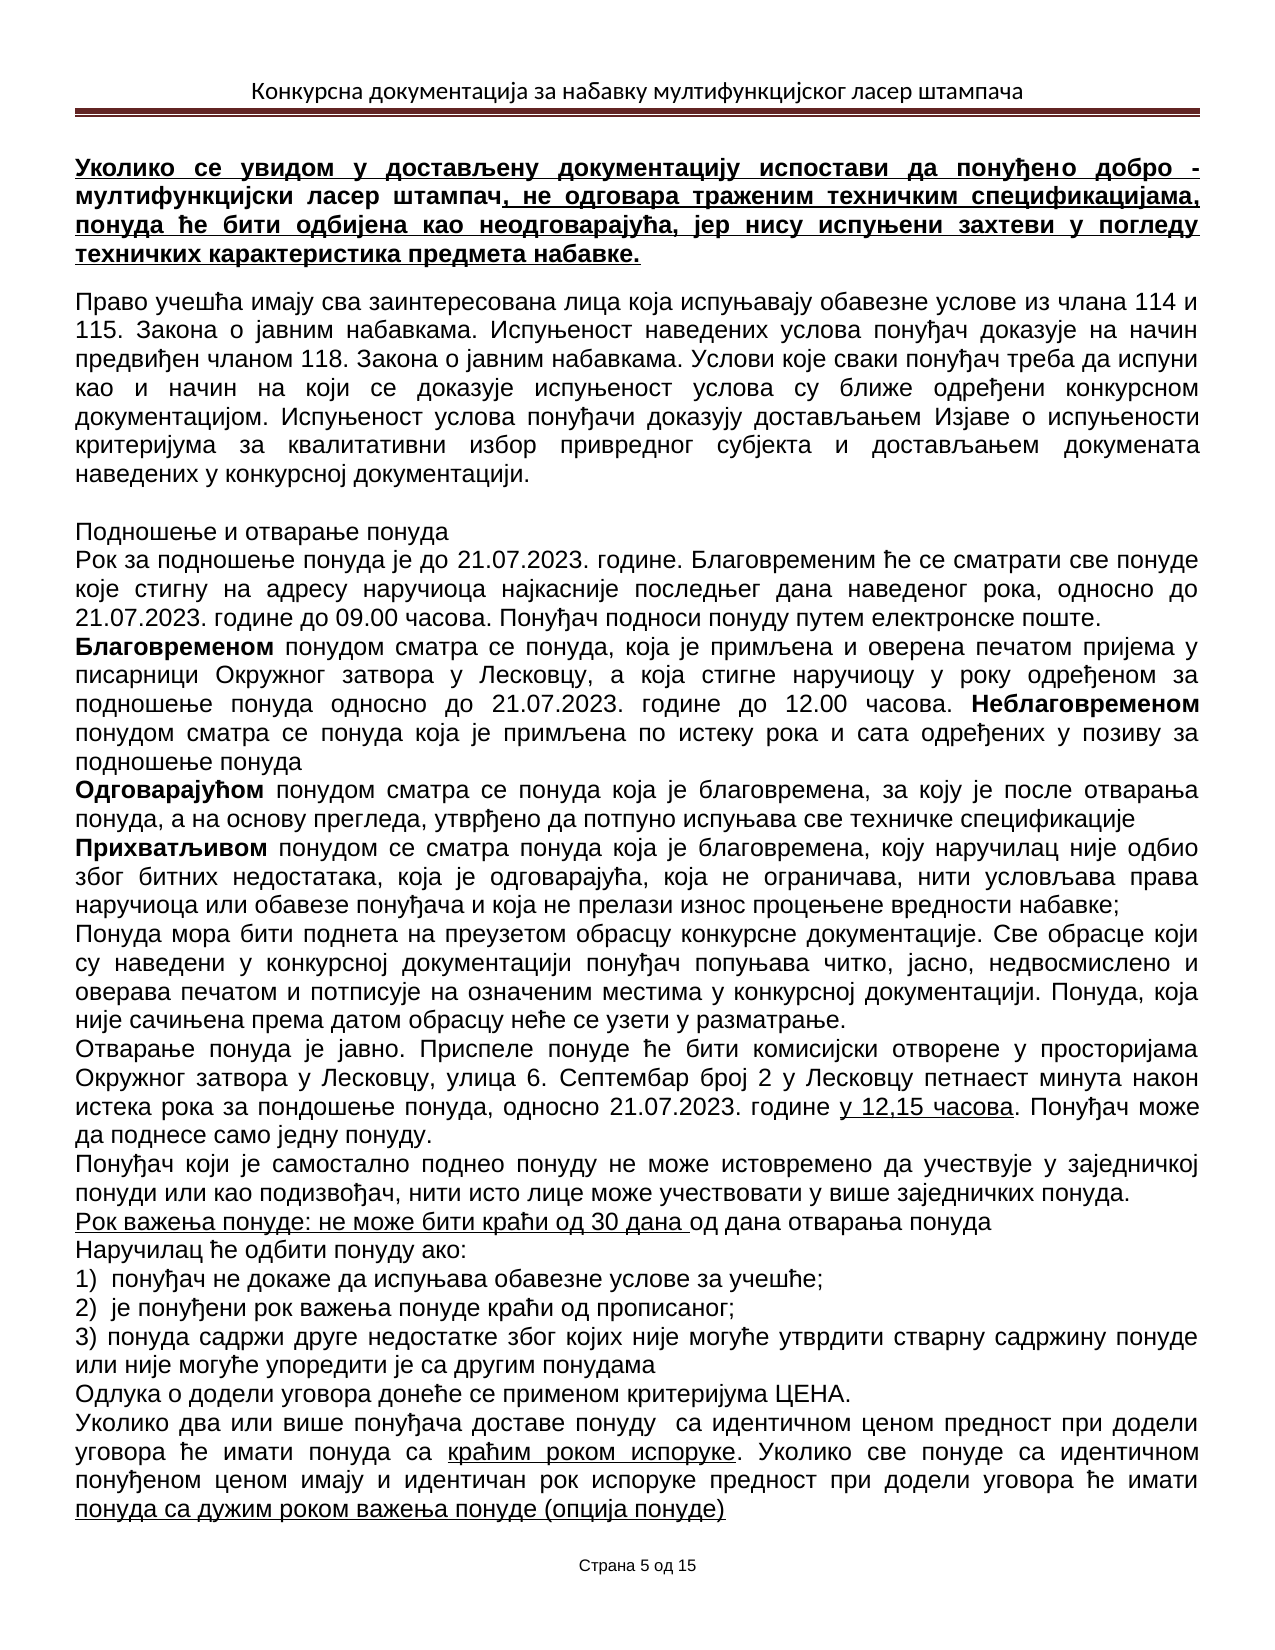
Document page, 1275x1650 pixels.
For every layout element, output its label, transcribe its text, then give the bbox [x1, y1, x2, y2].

text Уколико се увидом у достављену документацију испостави да понуђено добро - мултифункцијски ласер штампач, не одговара траженим техничким спецификацијама, понуда ће бити одбијена као неодговарајућа, јер нису испуњени захтеви у погледу техничких карактеристика предмета набавке. [75, 179, 1200, 235]
text Одлука о додели уговора донеће се применом критеријума ЦЕНА. [75, 1379, 1200, 1408]
text Благовременом понудом сматра се понуда, која је примљена и оверена печатом пријема у писарници Окружног затвора у Лесковцу, а која стигне наручиоцу у року одређеном за подношење понуда односно до 21.07.2023. године до 12.00 часова. Неблаговременом понудом сматра се понуда која је примљена по истеку рока и сата одређених у позиву за подношење понуда [75, 632, 1200, 776]
text Уколико се увидом у достављену документацију испостави да понуђено добро - мултифункцијски ласер штампач, не одговара траженим техничким спецификацијама, понуда ће бити одбијена као неодговарајућа, јер нису испуњени захтеви у погледу техничких карактеристика предмета набавке. [75, 153, 1200, 178]
text Прихватљивом понудом се сматра понуда која је благовремена, коју наручилац није одбио због битних недостатака, која је одговарајућа, која не ограничава, нити условљава права наручиоца или обавезе понуђача и која не прелази износ процењене вредности набавке; [75, 833, 1200, 919]
text Рок за подношење понуда је дo 21.07.2023. године. Благовременим ће се сматрати све понуде које стигну на адресу наручиоца најкасније последњег дана наведеног рока, односно до 21.07.2023. године до 09.00 часова. Понуђач подноси понуду путем електронске поште. [75, 546, 1200, 632]
text Рок важења понуде: не може бити краћи од 30 дана од дана отварања понуда [75, 1207, 1200, 1236]
text Уколико два или више понуђача доставе понуду са идентичном ценом предност при додели уговора ће имати понуда са краћим роком испоруке. Уколико све понуде са идентичном понуђеном ценом имају и идентичан рок испоруке предност при додели уговора ће имати понуда са дужим роком важења понуде (опција понуде) [75, 1408, 1200, 1523]
text 2) је понуђени рок важења понуде краћи од прописаног; [75, 1293, 1200, 1322]
text Уколико се увидом у достављену документацију испостави да понуђено добро - мултифункцијски ласер штампач, не одговара траженим техничким спецификацијама, понуда ће бити одбијена као неодговарајућа, јер нису испуњени захтеви у погледу техничких карактеристика предмета набавке. [75, 236, 1200, 268]
text Одговарајућом понудом сматра се понуда која је благовремена, за коју је после отварања понуда, а на основу прегледа, утврђено да потпуно испуњава све техничке спецификације [75, 776, 1200, 833]
text Отварање понуда је јавно. Приспеле понуде ће бити комисијски отворене у просторијама Окружног затвора у Лесковцу, улица 6. Септембар број 2 у Лесковцу петнаест минута након истека рока за пондошење понуда, односно 21.07.2023. године у 12,15 часова. Понуђач може да поднесе само једну понуду. [75, 1034, 1200, 1149]
text Подношење и отварање понуда [75, 517, 1200, 546]
text Право учешћа имају сва заинтересована лица која испуњавају обавезне услове из члана 114 и 115. Закона о јавним набавкама. Испуњеност наведених услова понуђач доказује на начин предвиђен чланом 118. Закона о јавним набавкама. Услови које сваки понуђач треба да испуни као и начин на који се доказује испуњеност услова су ближе одређени конкурсном документацијом. Испуњеност услова понуђачи доказују достављањем Изјаве о испуњености критеријума за квалитативни избор привредног субјекта и достављањем докумената наведених у конкурсној документацији. [75, 287, 1200, 488]
text Понуђач који је самостално поднео понуду не може истовремено да учествује у заједничкој понуди или као подизвођач, нити исто лице може учествовати у више заједничких понуда. [75, 1149, 1200, 1207]
text 1) понуђач не докаже да испуњава обавезне услове за учешће; [75, 1264, 1200, 1293]
text Понуда мора бити поднета на преузетом обрасцу конкурсне документације. Све обрасце који су наведени у конкурсној документацији понуђач попуњава читко, јасно, недвосмислено и оверава печатом и потписује на означеним местима у конкурсној документацији. Понудa, којa ниje сачињенa према датом обрасцу неће се узети у разматрање. [75, 919, 1200, 1034]
text 3) понуда садржи друге недостатке због којих није могуће утврдити стварну садржину понуде или није могуће упоредити је са другим понудама [75, 1322, 1200, 1379]
text Наручилац ће одбити понуду ако: [75, 1236, 1200, 1264]
